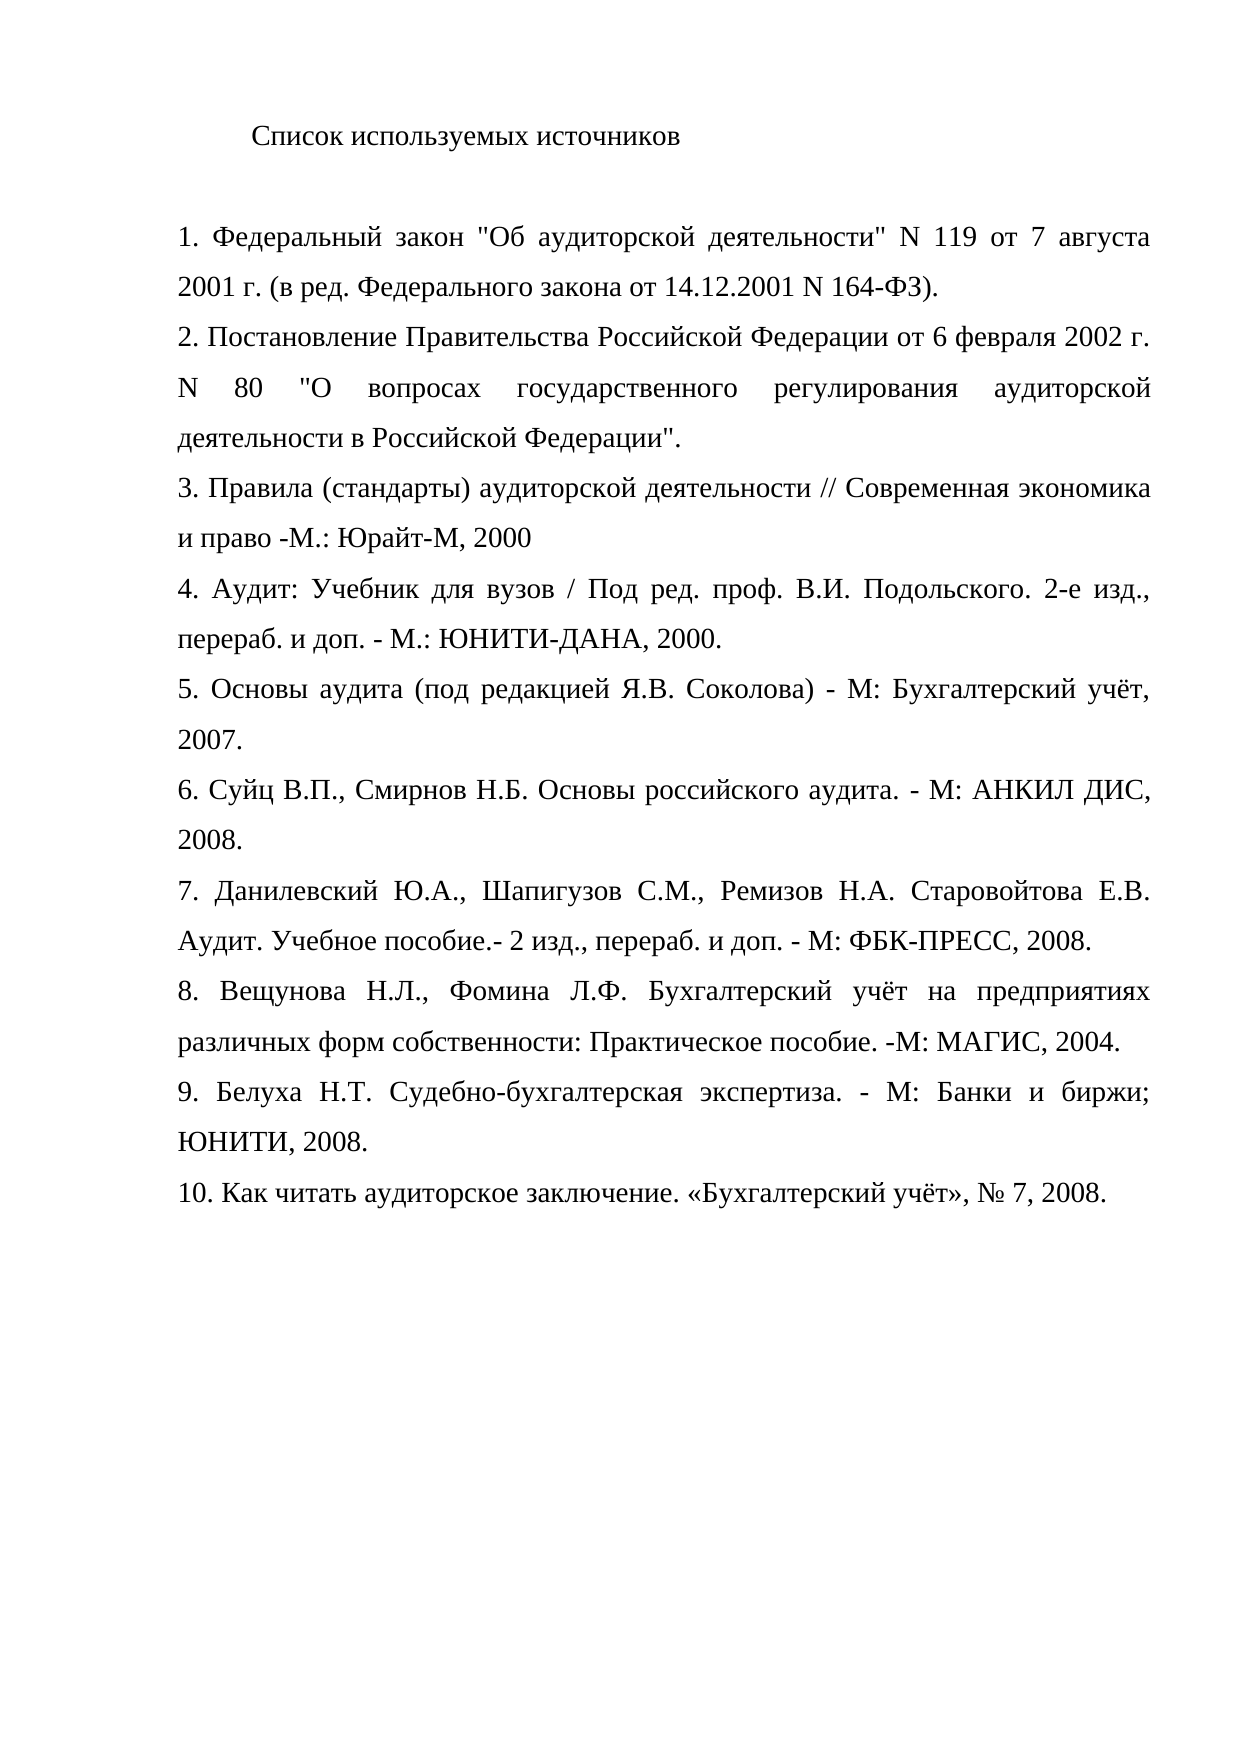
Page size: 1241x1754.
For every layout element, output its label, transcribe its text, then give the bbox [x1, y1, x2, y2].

text 4. Аудит: Учебник для вузов / Под ред. проф. В.И. Подольского. 2-е изд., перераб. и доп. - М.: ЮНИТИ-ДАНА, 2000. [177, 571, 1152, 655]
text 7. Данилевский Ю.А., Шапигузов С.М., Ремизов Н.А. Старовойтова Е.В. Аудит. Учебное пособие.- 2 изд., перераб. и доп. - М: ФБК-ПРЕСС, 2008. [177, 873, 1152, 957]
text 8. Вещунова Н.Л., Фомина Л.Ф. Бухгалтерский учёт на предприятиях различных форм собственности: Практическое пособие. -М: МАГИС, 2004. [177, 973, 1152, 1057]
text 5. Основы аудита (под редакцией Я.В. Соколова) - М: Бухгалтерский учёт, 2007. [177, 672, 1152, 755]
text 2. Постановление Правительства Российской Федерации от 6 февраля . N 80 "О вопросах государственного регулирования аудиторской деятельности в Российской Федерации". [177, 319, 1152, 453]
text 6. Суйц В.П., Смирнов Н.Б. Основы российского аудита. - М: АНКИЛ ДИС, 2008. [177, 772, 1152, 856]
text Список используемых источников [177, 118, 1152, 152]
text 3. Правила (стандарты) аудиторской деятельности // Современная экономика и право -М.: Юрайт-М, 2000 [177, 470, 1152, 554]
text 10. Как читать аудиторское заключение. «Бухгалтерский учёт», № 7, 2008. [177, 1175, 1152, 1208]
text 9. Белуха Н.Т. Судебно-бухгалтерская экспертиза. - М: Банки и биржи; ЮНИТИ, 2008. [177, 1074, 1152, 1158]
text 1. Федеральный закон "Об аудиторской деятельности" N 119 от 7 августа . (в ред. Федерального закона от 14.12.2001 N 164-ФЗ). [177, 219, 1152, 303]
